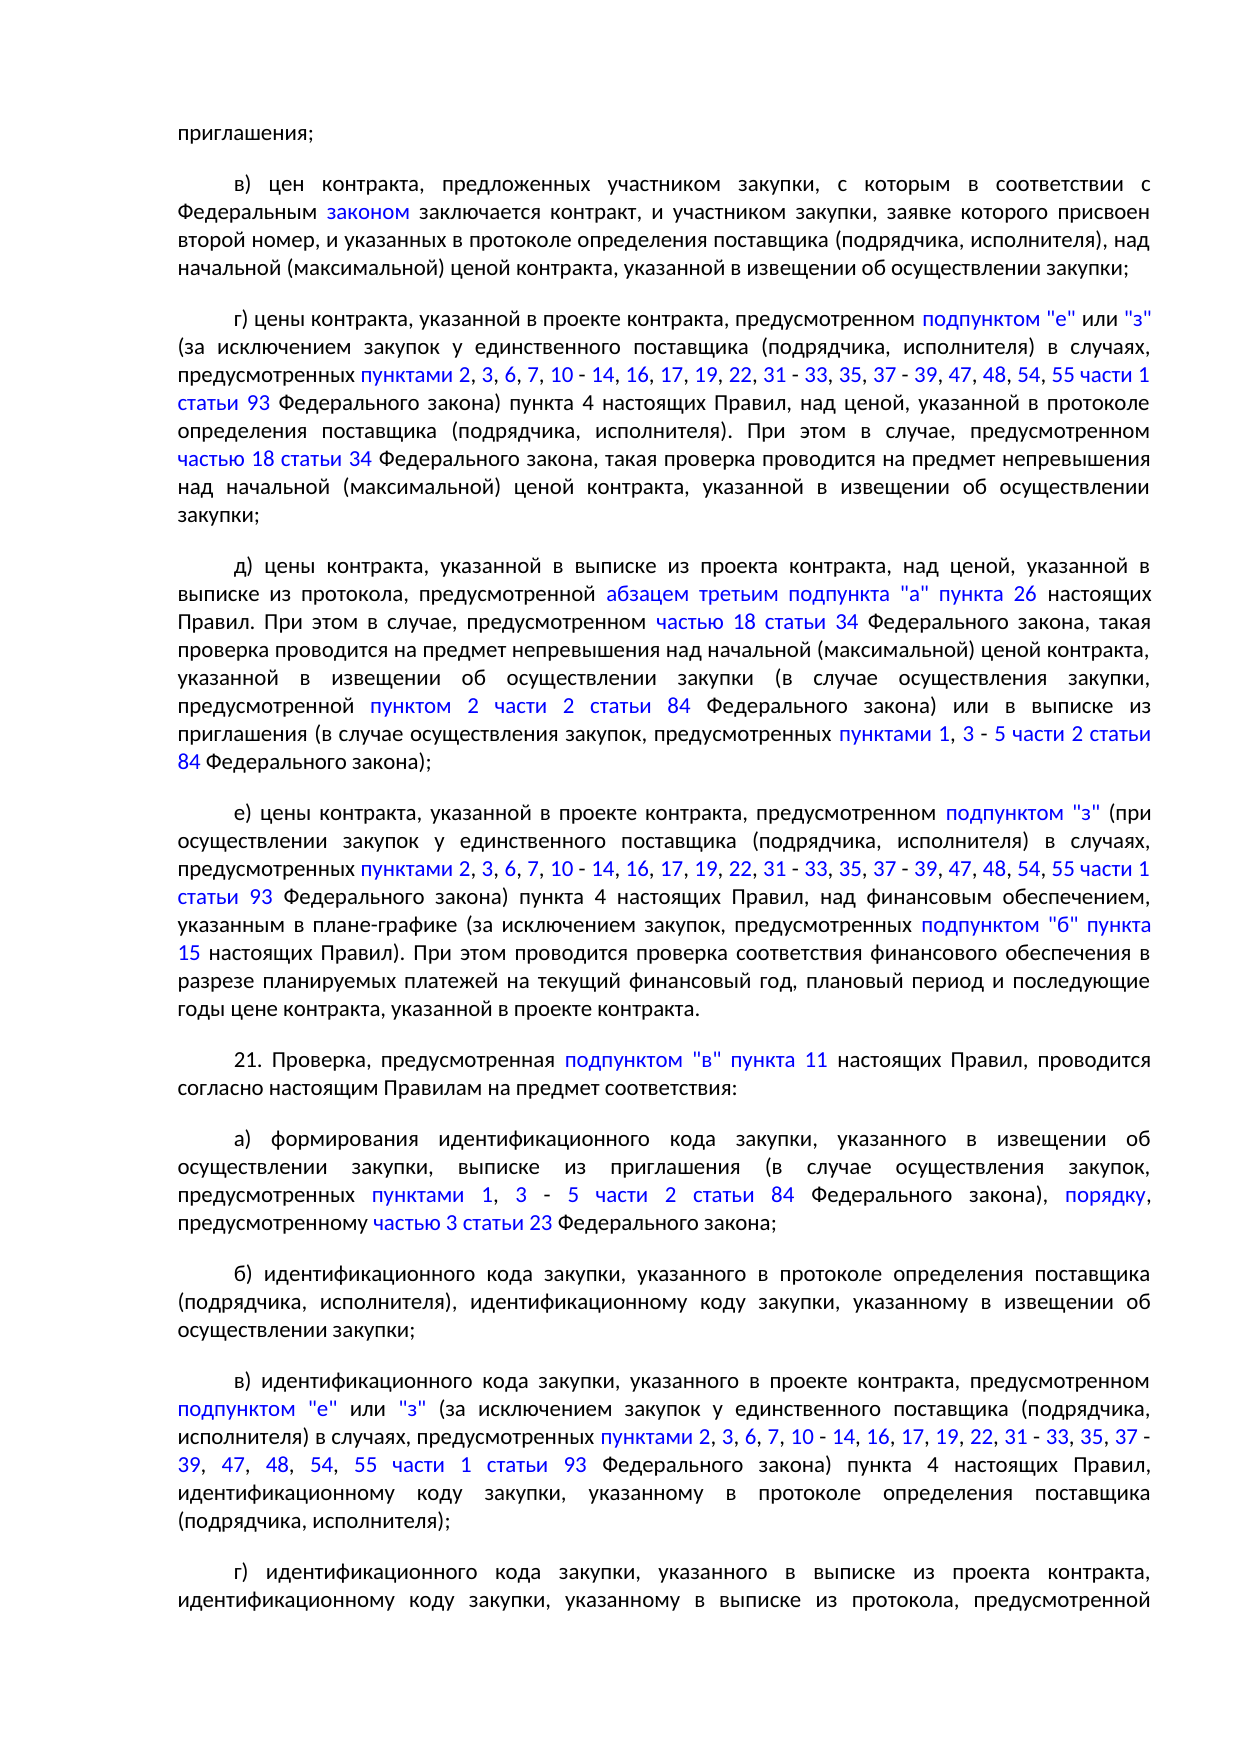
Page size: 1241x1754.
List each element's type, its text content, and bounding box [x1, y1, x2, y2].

text а) формирования идентификационного кода закупки, указанного в извещении об осуществлении закупки, выписке из приглашения (в случае осуществления закупок, предусмотренных пунктами 1, 3 - 5 части 2 статьи 84 Федерального закона), порядку, предусмотренному частью 3 статьи 23 Федерального закона; [177, 1124, 1152, 1236]
text в) идентификационного кода закупки, указанного в проекте контракта, предусмотренном подпунктом "е" или "з" (за исключением закупок у единственного поставщика (подрядчика, исполнителя) в случаях, предусмотренных пунктами 2, 3, 6, 7, 10 - 14, 16, 17, 19, 22, 31 - 33, 35, 37 - 39, 47, 48, 54, 55 части 1 статьи 93 Федерального закона) пункта 4 настоящих Правил, идентификационному коду закупки, указанному в протоколе определения поставщика (подрядчика, исполнителя); [177, 1366, 1152, 1534]
text 21. Проверка, предусмотренная подпунктом "в" пункта 11 настоящих Правил, проводится согласно настоящим Правилам на предмет соответствия: [177, 1045, 1152, 1101]
text в) цен контракта, предложенных участником закупки, с которым в соответствии с Федеральным законом заключается контракт, и участником закупки, заявке которого присвоен второй номер, и указанных в протоколе определения поставщика (подрядчика, исполнителя), над начальной (максимальной) ценой контракта, указанной в извещении об осуществлении закупки; [177, 169, 1152, 281]
text е) цены контракта, указанной в проекте контракта, предусмотренном подпунктом "з" (при осуществлении закупок у единственного поставщика (подрядчика, исполнителя) в случаях, предусмотренных пунктами 2, 3, 6, 7, 10 - 14, 16, 17, 19, 22, 31 - 33, 35, 37 - 39, 47, 48, 54, 55 части 1 статьи 93 Федерального закона) пункта 4 настоящих Правил, над финансовым обеспечением, указанным в плане-графике (за исключением закупок, предусмотренных подпунктом "б" пункта 15 настоящих Правил). При этом проводится проверка соответствия финансового обеспечения в разрезе планируемых платежей на текущий финансовый год, плановый период и последующие годы цене контракта, указанной в проекте контракта. [177, 798, 1152, 1022]
text г) цены контракта, указанной в проекте контракта, предусмотренном подпунктом "е" или "з" (за исключением закупок у единственного поставщика (подрядчика, исполнителя) в случаях, предусмотренных пунктами 2, 3, 6, 7, 10 - 14, 16, 17, 19, 22, 31 - 33, 35, 37 - 39, 47, 48, 54, 55 части 1 статьи 93 Федерального закона) пункта 4 настоящих Правил, над ценой, указанной в протоколе определения поставщика (подрядчика, исполнителя). При этом в случае, предусмотренном частью 18 статьи 34 Федерального закона, такая проверка проводится на предмет непревышения над начальной (максимальной) ценой контракта, указанной в извещении об осуществлении закупки; [177, 304, 1152, 528]
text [177, 1557, 1152, 1613]
text б) идентификационного кода закупки, указанного в протоколе определения поставщика (подрядчика, исполнителя), идентификационному коду закупки, указанному в извещении об осуществлении закупки; [177, 1259, 1152, 1343]
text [177, 118, 1152, 146]
text д) цены контракта, указанной в выписке из проекта контракта, над ценой, указанной в выписке из протокола, предусмотренной абзацем третьим подпункта "а" пункта 26 настоящих Правил. При этом в случае, предусмотренном частью 18 статьи 34 Федерального закона, такая проверка проводится на предмет непревышения над начальной (максимальной) ценой контракта, указанной в извещении об осуществлении закупки (в случае осуществления закупки, предусмотренной пунктом 2 части 2 статьи 84 Федерального закона) или в выписке из приглашения (в случае осуществления закупок, предусмотренных пунктами 1, 3 - 5 части 2 статьи 84 Федерального закона); [177, 551, 1152, 775]
